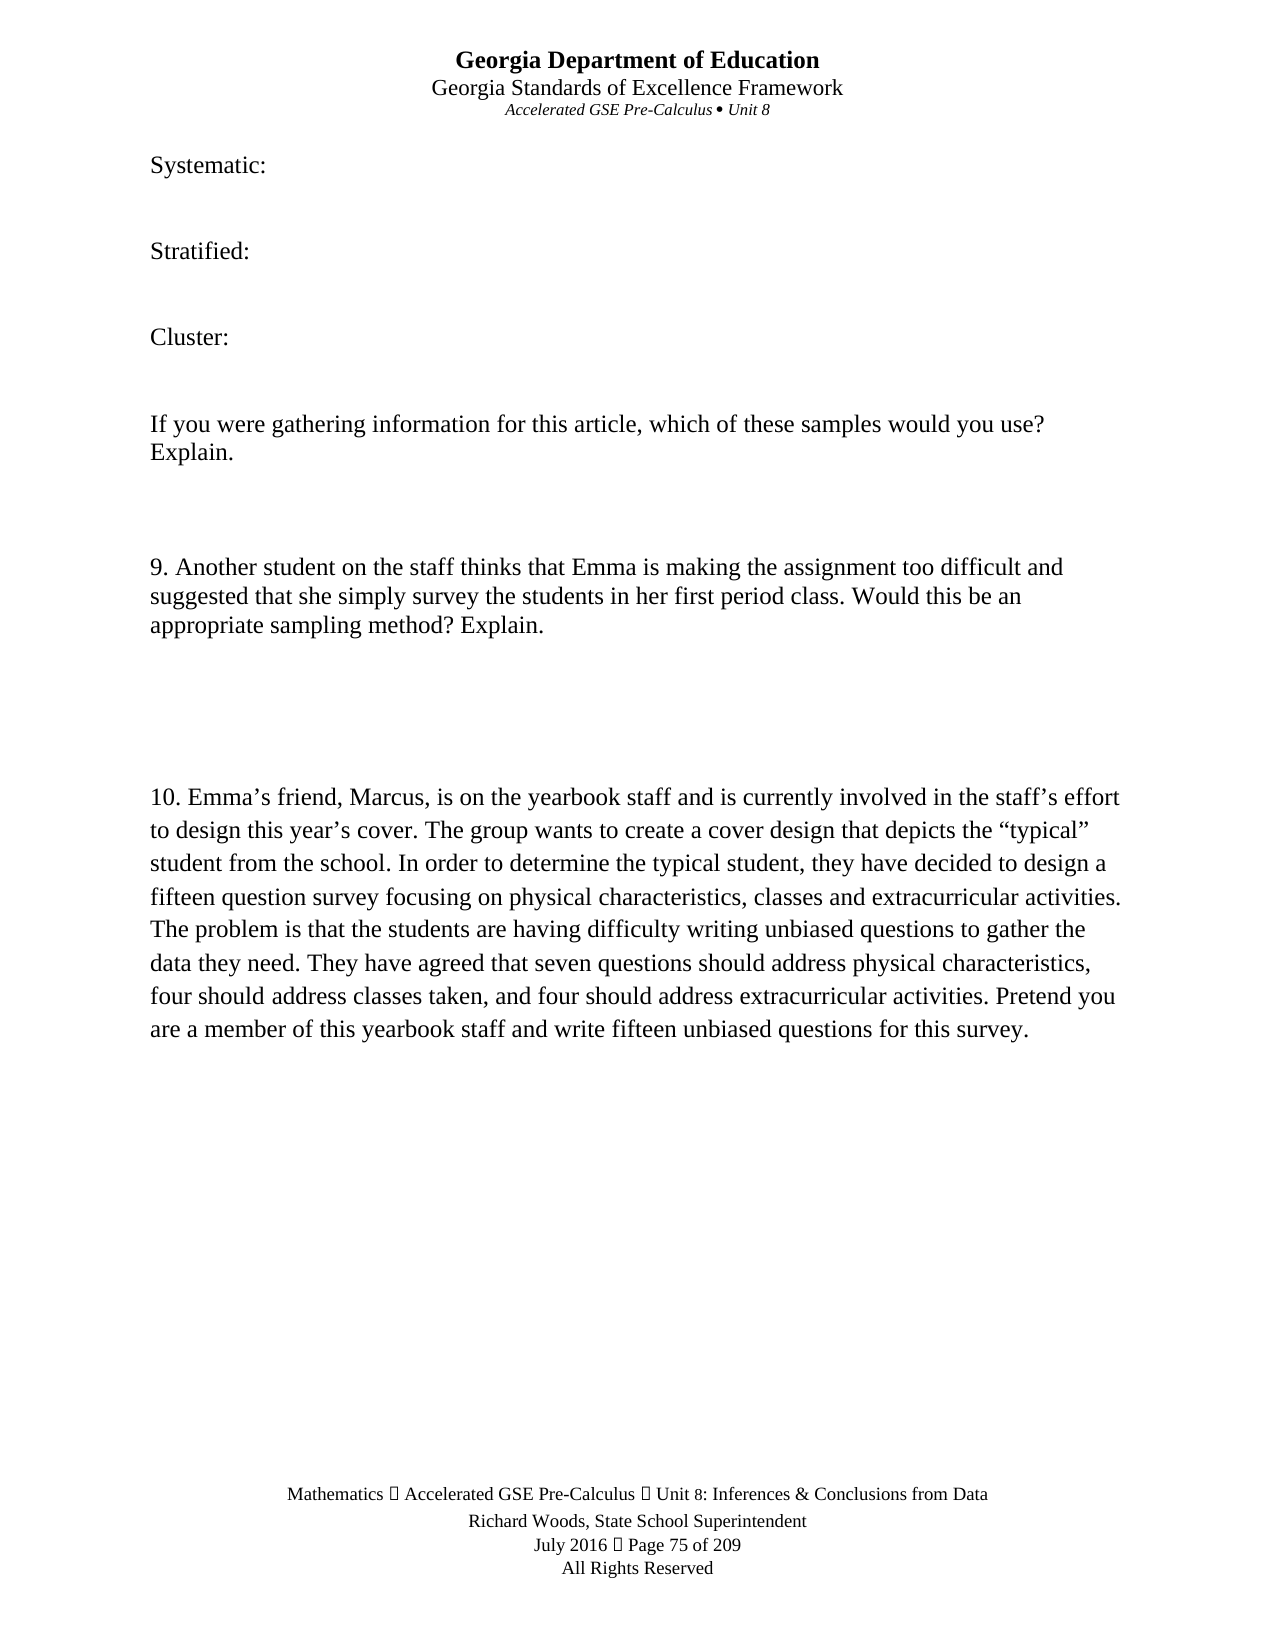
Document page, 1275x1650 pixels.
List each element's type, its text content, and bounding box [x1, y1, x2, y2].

text If you were gathering information for this article, which of these samples would you use? Explain. [150, 409, 1125, 466]
text 9. Another student on the staff thinks that Emma is making the assignment too difficult and suggested that she simply survey the students in her first period class. Would this be an appropriate sampling method? Explain. [150, 552, 1125, 639]
text Cluster: [150, 322, 1125, 351]
text Stratified: [150, 236, 1125, 265]
text Systematic: [150, 150, 1125, 179]
text 10. Emma’s friend, Marcus, is on the yearbook staff and is currently involved in the staff’s effort to design this year’s cover. The group wants to create a cover design that depicts the “typical” student from the school. In order to determine the typical student, they have decided to design a fifteen question survey focusing on physical characteristics, classes and extracurricular activities. The problem is that the students are having difficulty writing unbiased questions to gather the data they need. They have agreed that seven questions should address physical characteristics, four should address classes taken, and four should address extracurricular activities. Pretend you are a member of this yearbook staff and write fifteen unbiased questions for this survey. [150, 782, 1125, 1042]
